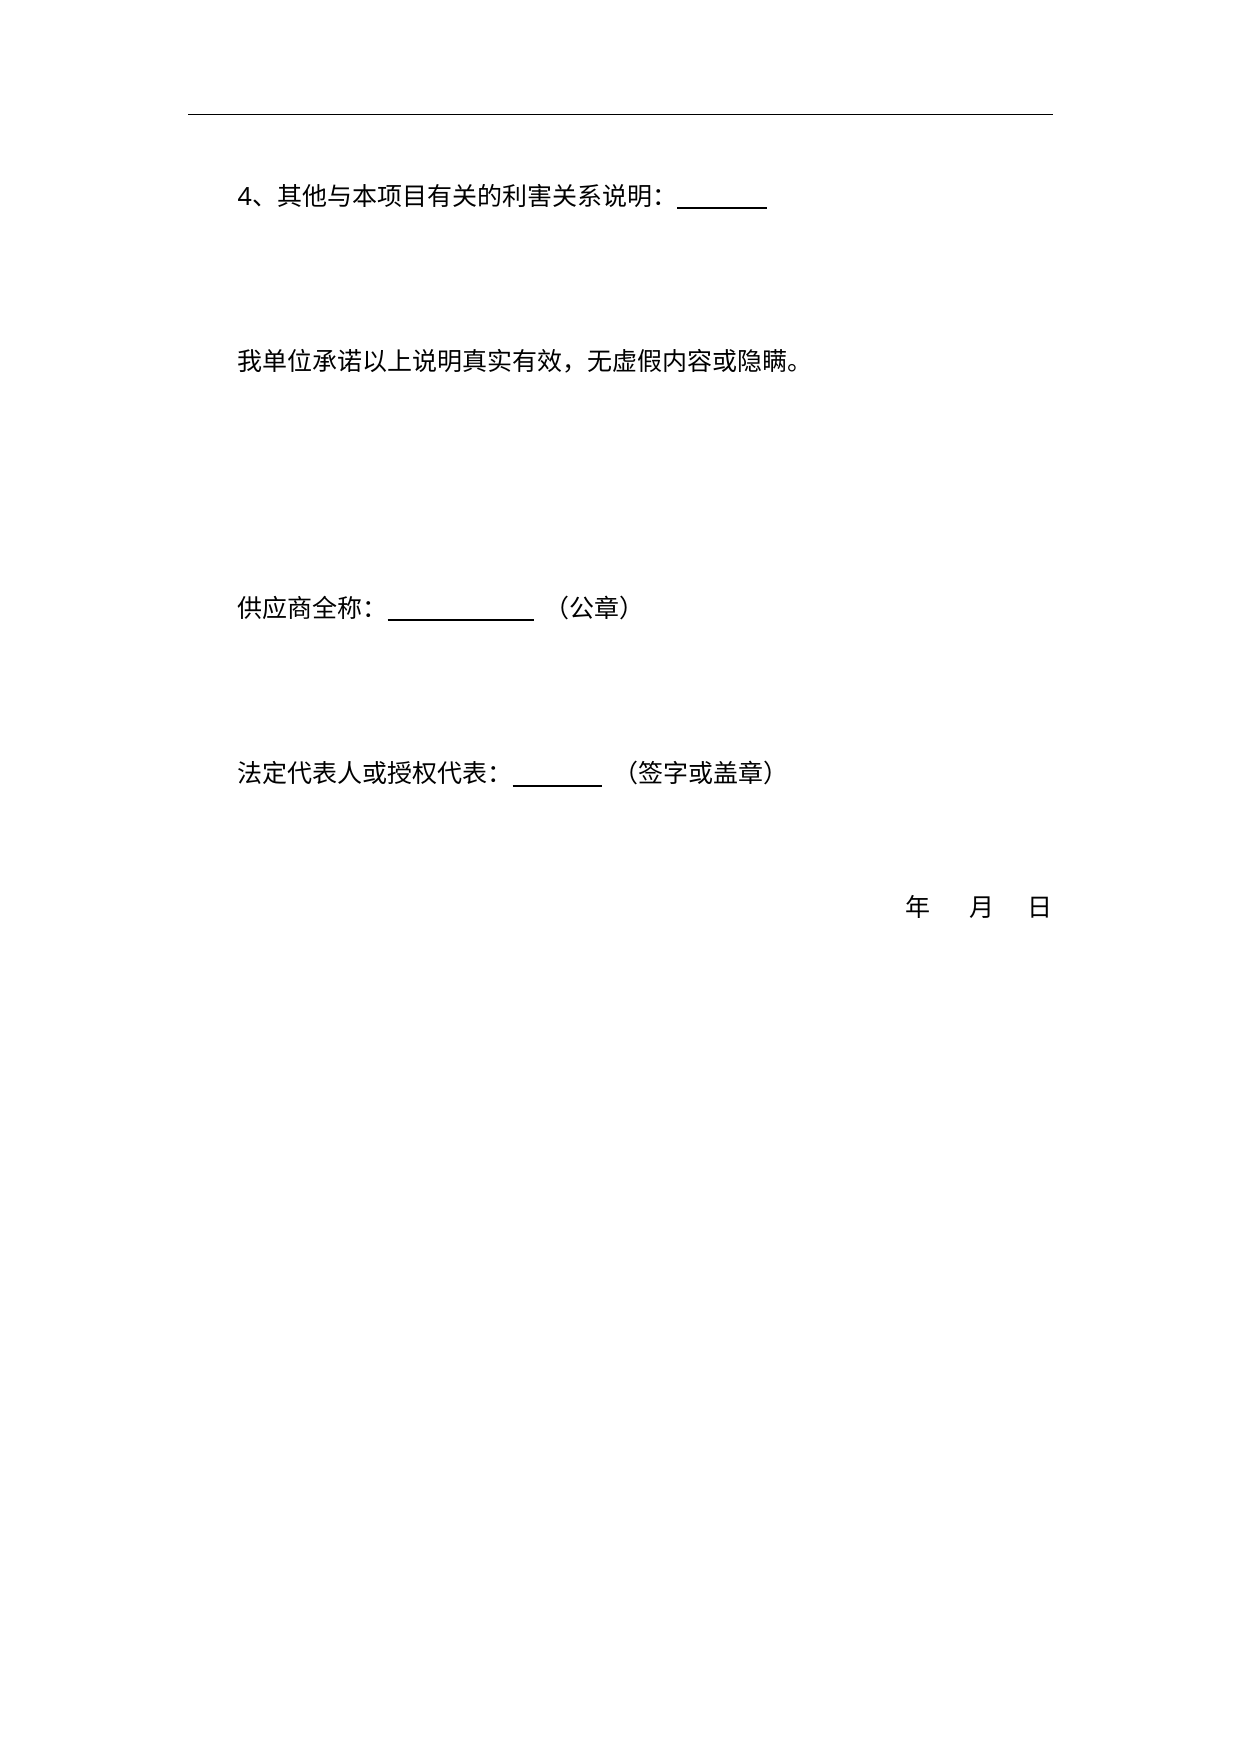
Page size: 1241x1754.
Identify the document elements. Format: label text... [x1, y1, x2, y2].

text 年 月 日 [187, 873, 1053, 938]
text 4、其他与本项目有关的利害关系说明： [187, 162, 1053, 227]
text 供应商全称： （公章） [187, 574, 1053, 639]
text 法定代表人或授权代表： （签字或盖章） [187, 739, 1053, 804]
text 我单位承诺以上说明真实有效，无虚假内容或隐瞒。 [187, 327, 1053, 392]
